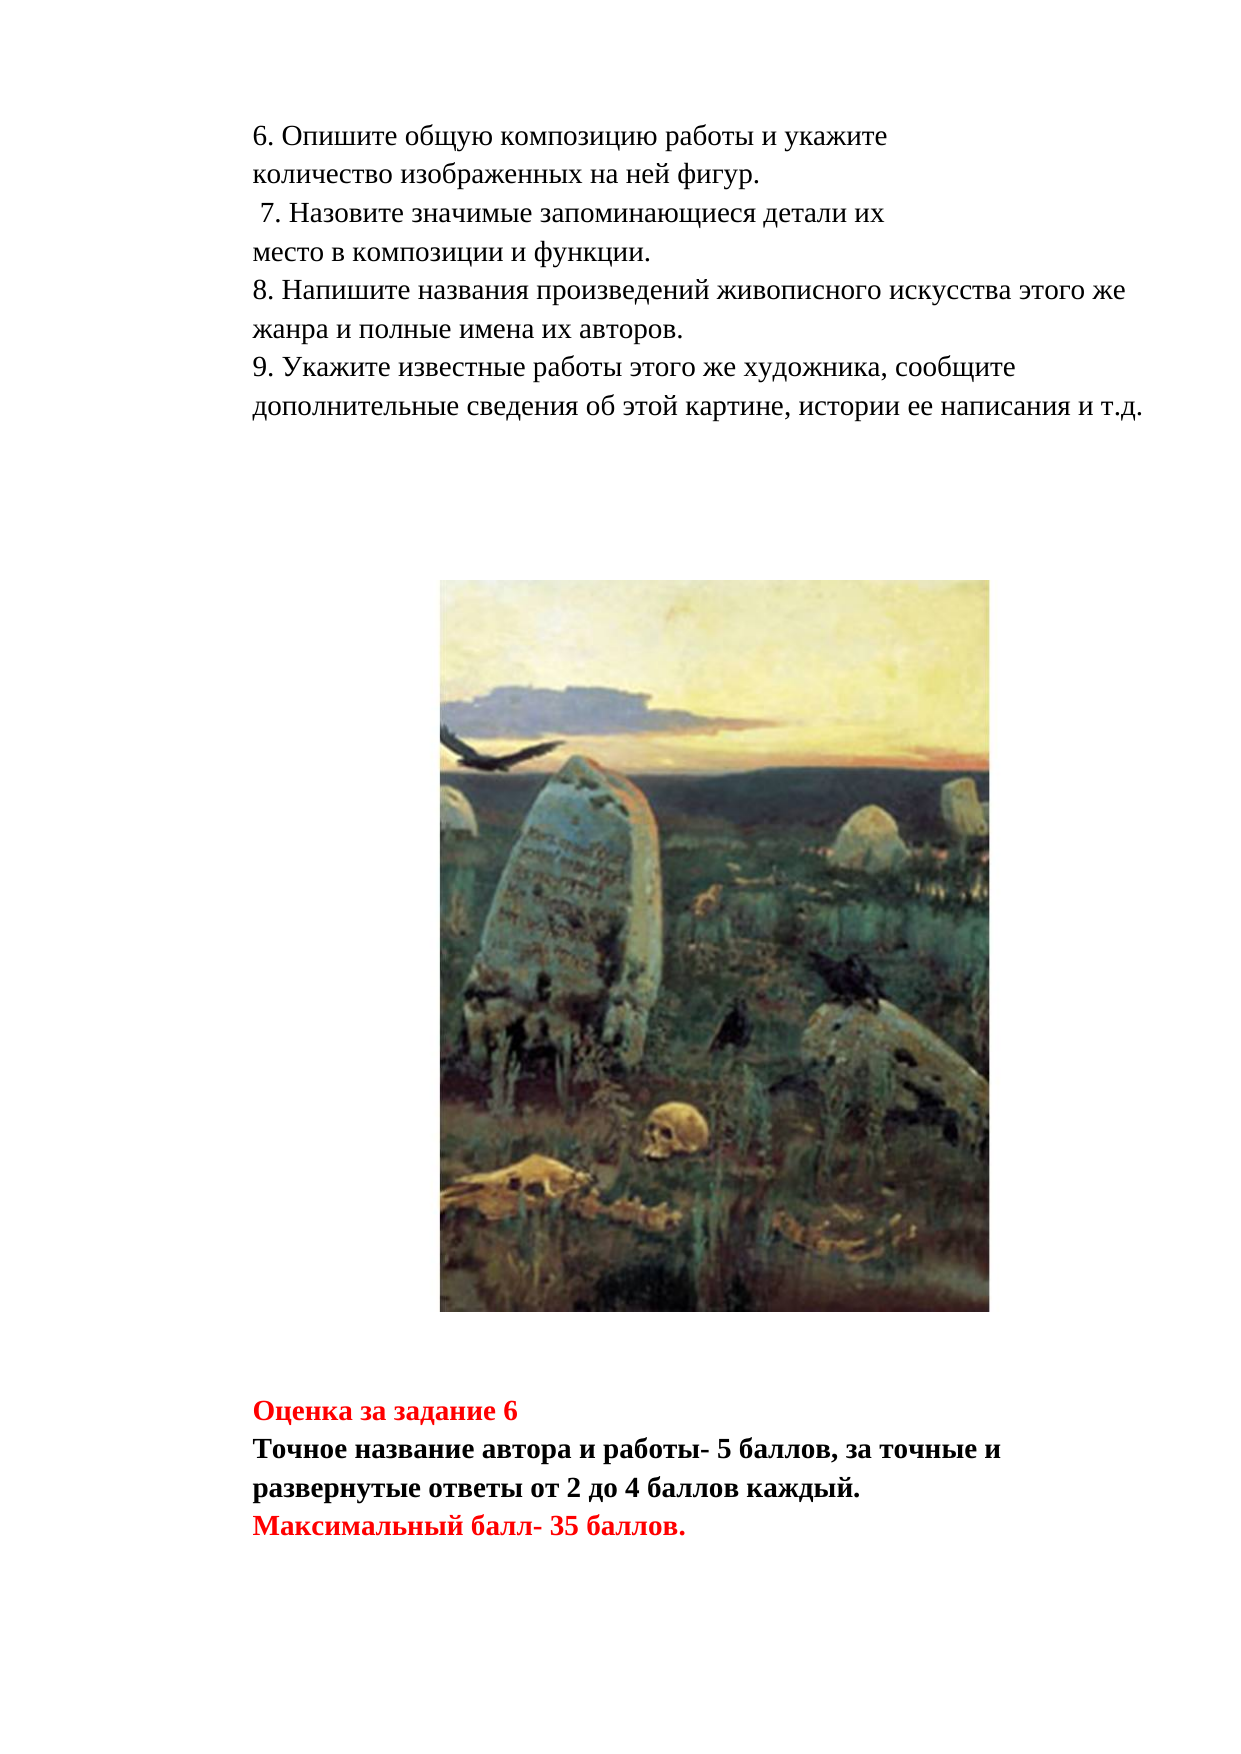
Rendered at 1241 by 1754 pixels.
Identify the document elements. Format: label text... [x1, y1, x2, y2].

list 9. Укажите известные работы этого же художника, сообщите дополнительные сведения об этой картине, истории ее написания и т.д. [252, 349, 1152, 421]
list Точное название автора и работы- 5 баллов, за точные и развернутые ответы от 2 до 4 баллов каждый. [252, 1431, 1152, 1503]
list 7. Назовите значимые запоминающиеся детали их место в композиции и функции. [252, 195, 1152, 267]
list Оценка за задание 6 [252, 1393, 1152, 1426]
list 8. Напишите названия произведений живописного искусства этого же жанра и полные имена их авторов. [252, 272, 1152, 344]
picture [252, 580, 1227, 1312]
list Максимальный балл- 35 баллов. [252, 1508, 1152, 1542]
list 6. Опишите общую композицию работы и укажите количество изображенных на ней фигур. [252, 118, 1152, 190]
